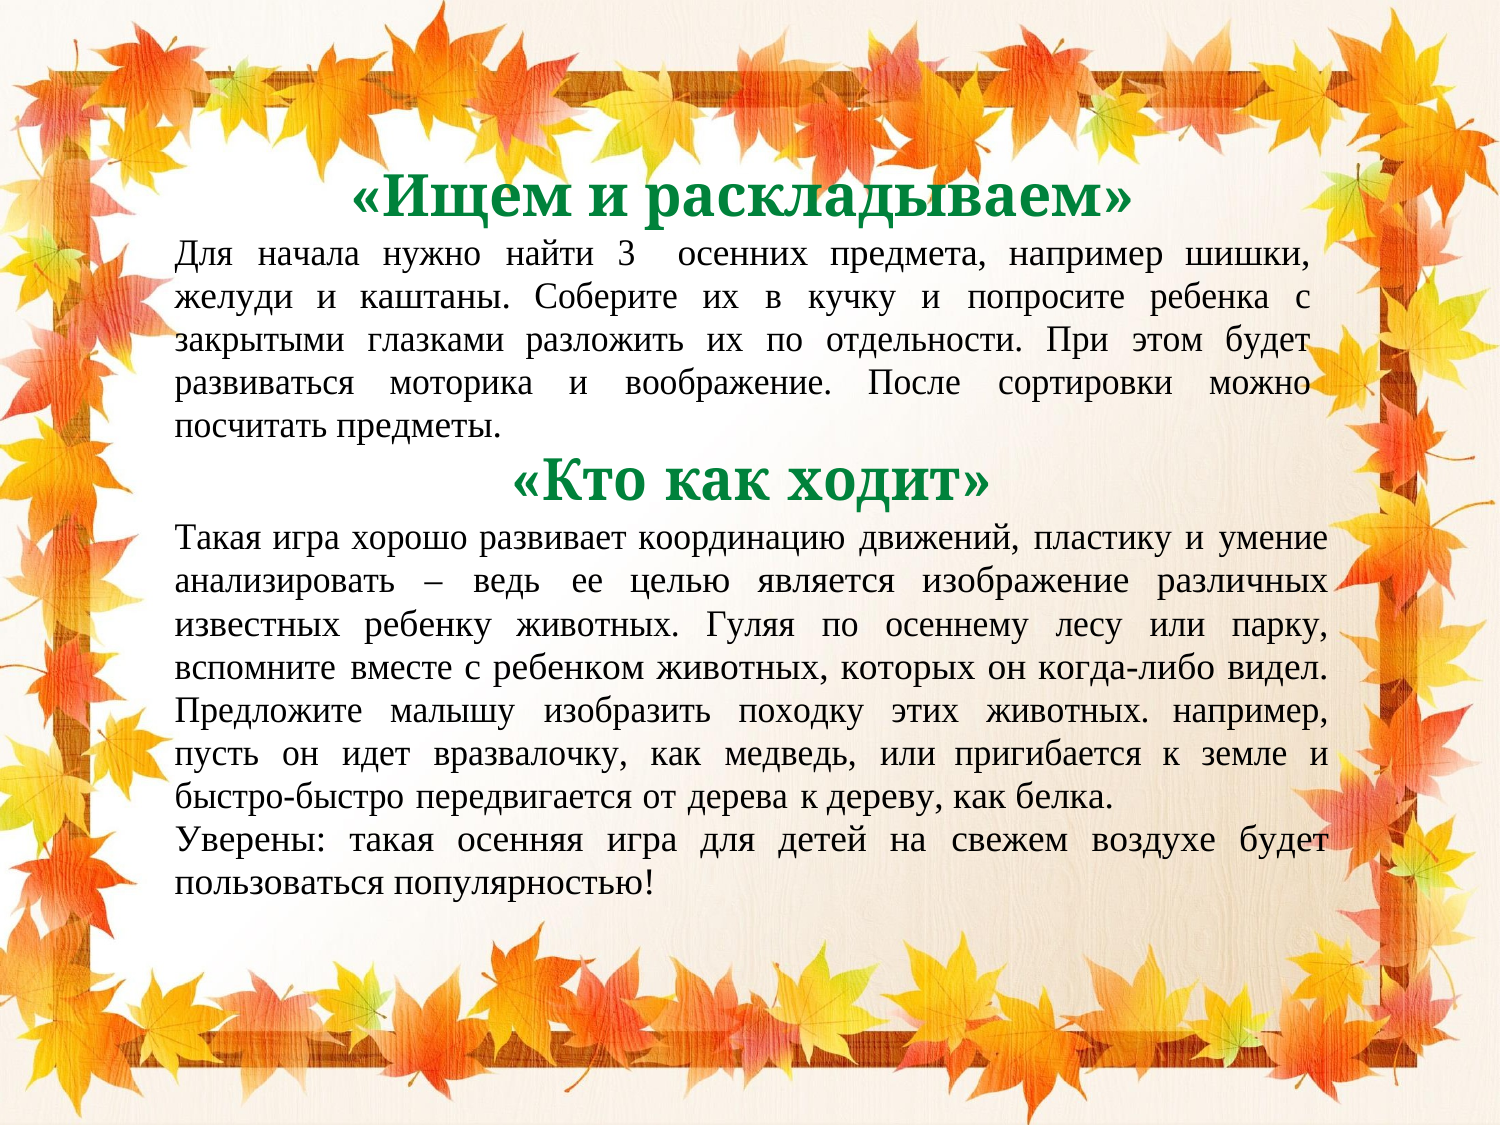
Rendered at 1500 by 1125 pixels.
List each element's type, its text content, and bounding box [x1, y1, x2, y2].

picture [0, 0, 1500, 1125]
text «Ищем и раскладываем» [174, 160, 1311, 230]
text Уверены: такая осенняя игра для детей на свежем воздухе будет пользоваться популярностью! [174, 817, 1329, 903]
text «Кто как ходит» [174, 446, 1329, 515]
text Такая игра хорошо развивает координацию движений, пластику и умение анализировать – ведь ее целью является изображение различных известных ребенку животных. Гуляя по осеннему лесу или парку, вспомните вместе с ребенком животных, которых он когда-либо видел. Предложите малышу изобразить походку этих животных. например, пусть он идет вразвалочку, как медведь, или пригибается к земле и быстро-быстро передвигается от дерева к дереву, как белка. [174, 515, 1329, 817]
text Для начала нужно найти 3 осенних предмета, например шишки, желуди и каштаны. Соберите их в кучку и попросите ребенка с закрытыми глазками разложить их по отдельности. При этом будет развиваться моторика и воображение. После сортировки можно посчитать предметы. [174, 230, 1311, 446]
